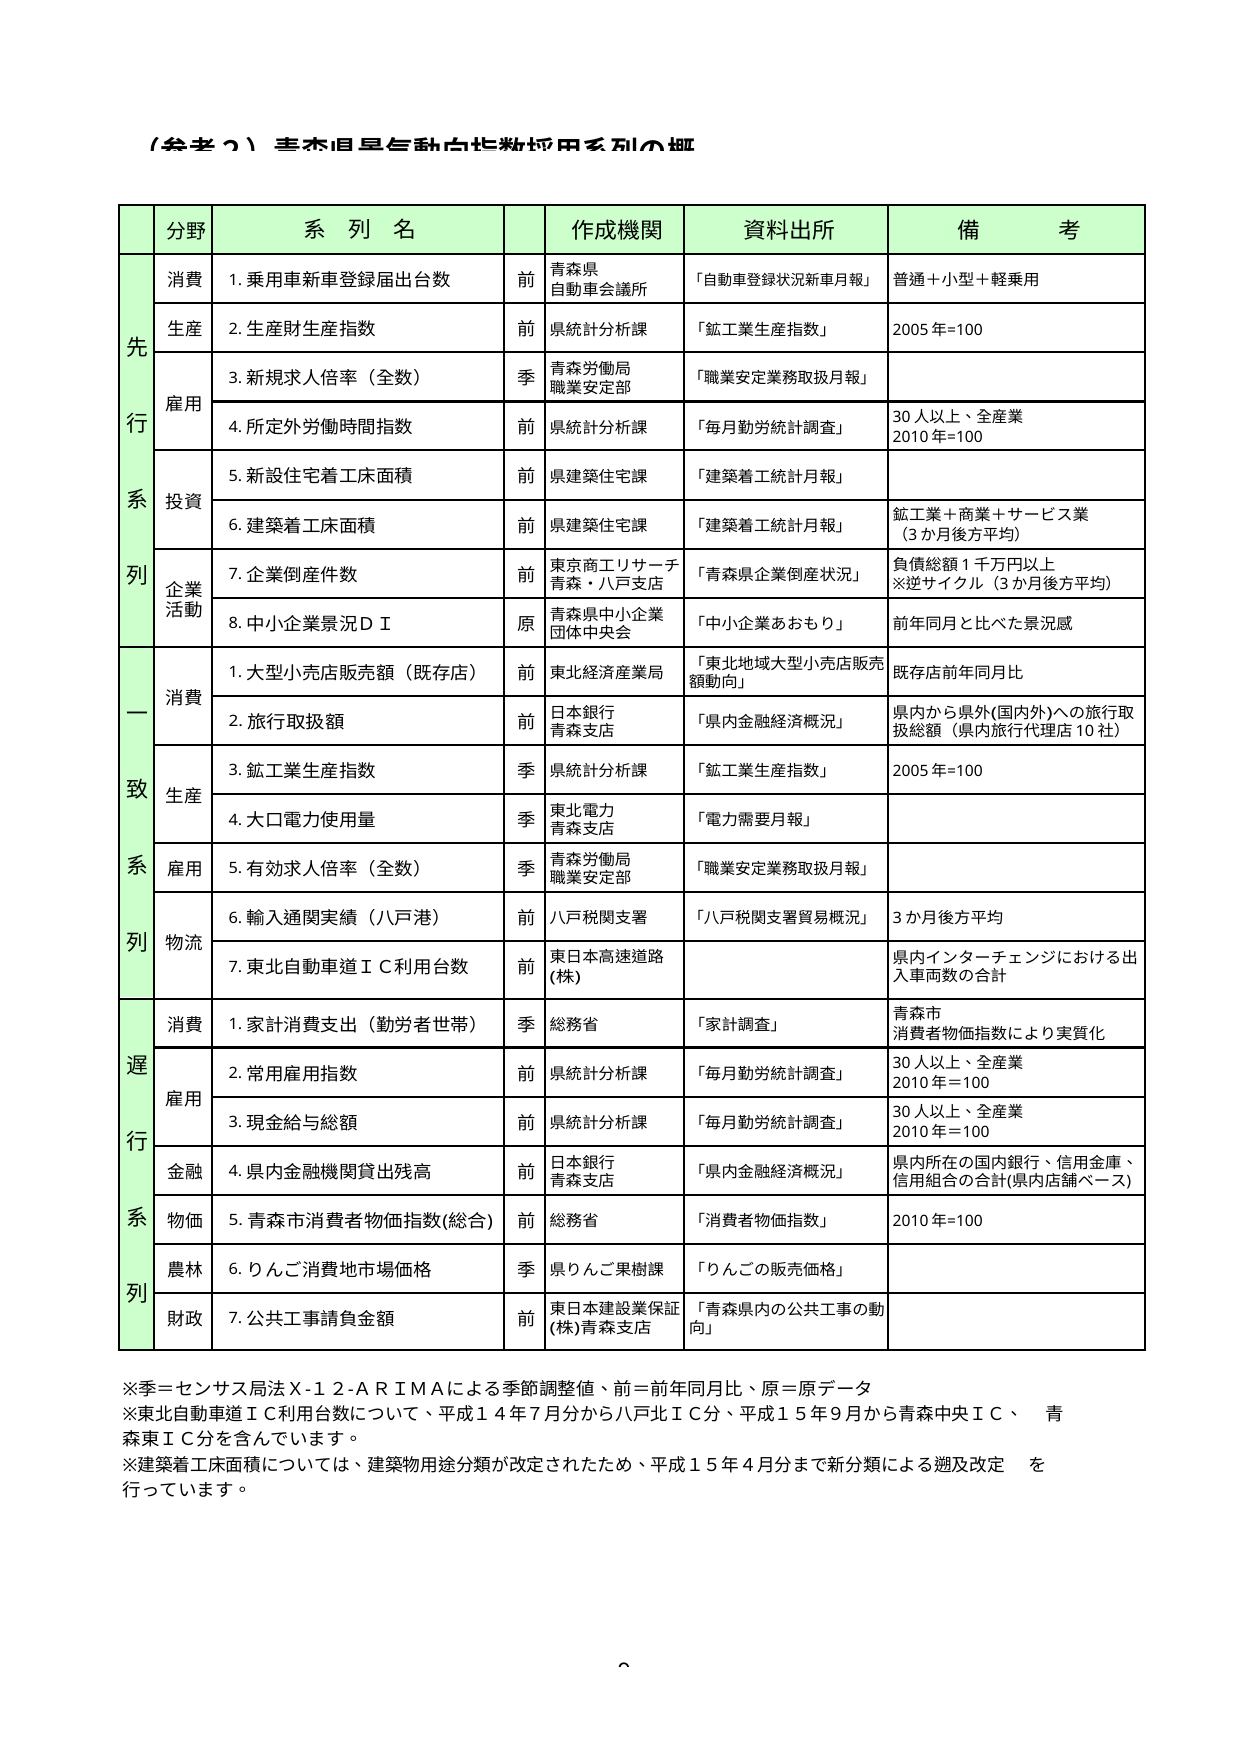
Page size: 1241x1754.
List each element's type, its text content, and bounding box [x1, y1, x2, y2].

table_cell 「職業安定業務取扱月報」 [685, 844, 887, 891]
table_cell 八戸税関支署 [546, 893, 683, 940]
table_cell 3. 鉱工業生産指数 [213, 746, 503, 793]
table_cell 季 [505, 1000, 544, 1046]
table_cell 1. 家計消費支出（勤労者世帯） [213, 1000, 503, 1046]
table_cell 4. 所定外労働時間指数 [213, 403, 503, 449]
table_cell 7. 企業倒産件数 [213, 550, 503, 597]
table_cell 前 [505, 893, 544, 940]
table_cell 前年同月と比べた景況感 [889, 599, 1144, 646]
table_cell 県内所在の国内銀行、信用金庫、信用組合の合計(県内店舗ベース) [889, 1147, 1144, 1194]
table_cell 3. 現金給与総額 [213, 1098, 503, 1144]
table_cell 鉱工業＋商業＋サービス業 （3か月後方平均） [889, 501, 1144, 547]
table_cell 「中小企業あおもり」 [685, 599, 887, 646]
table_cell 前 [505, 1098, 544, 1144]
table_cell 「自動車登録状況新車月報」 [685, 255, 887, 302]
table_cell 7. 公共工事請負金額 [213, 1294, 503, 1349]
table_cell 東北経済産業局 [546, 648, 683, 695]
table_cell 前 [505, 942, 544, 997]
table_cell 物流 [155, 893, 211, 997]
table_header [120, 206, 153, 253]
table_cell 季 [505, 1245, 544, 1292]
table_cell 2. 生産財生産指数 [213, 304, 503, 351]
table_cell 財政 [155, 1294, 211, 1349]
table_cell 前 [505, 1049, 544, 1096]
table_cell [889, 353, 1144, 400]
table_cell 青森県中小企業団体中央会 [546, 599, 683, 646]
table_cell 「家計調査」 [685, 1000, 887, 1046]
table_cell 「職業安定業務取扱月報」 [685, 353, 887, 400]
table_cell 県統計分析課 [546, 746, 683, 793]
table_cell 「毎月勤労統計調査」 [685, 403, 887, 449]
table_cell 30人以上、全産業 2010年＝100 [889, 1098, 1144, 1144]
table_cell 前 [505, 1196, 544, 1243]
table_cell 県統計分析課 [546, 1098, 683, 1144]
table_header 系 列 名 [213, 206, 503, 253]
table_cell 2. 常用雇用指数 [213, 1049, 503, 1096]
table_cell 県統計分析課 [546, 1049, 683, 1096]
table_cell 3か月後方平均 [889, 893, 1144, 940]
table_header 分野 [155, 206, 211, 253]
table_cell [889, 1294, 1144, 1349]
table_cell 季 [505, 795, 544, 842]
table_header 備 考 [889, 206, 1144, 253]
table_cell 日本銀行青森支店 [546, 697, 683, 744]
table_cell [889, 795, 1144, 842]
table_cell 6. りんご消費地市場価格 [213, 1245, 503, 1292]
table_cell 「電力需要月報」 [685, 795, 887, 842]
table_cell 農林 [155, 1245, 211, 1292]
table_cell 1. 乗用車新車登録届出台数 [213, 255, 503, 302]
table_cell 東京商工リサーチ青森・八戸支店 [546, 550, 683, 597]
table_cell 6. 輸入通関実績（八戸港） [213, 893, 503, 940]
text ※東北自動車道ＩＣ利用台数について、平成１４年７月分から八戸北ＩＣ分、平成１５年９月から青森中央ＩＣ、 青森東ＩＣ分を含んでいます。 [122, 1402, 1066, 1451]
table_cell 2010年=100 [889, 1196, 1144, 1243]
table_cell 6. 建築着工床面積 [213, 501, 503, 547]
table_cell 前 [505, 1294, 544, 1349]
table_cell 先行系列 [120, 255, 153, 646]
table_cell 東北電力青森支店 [546, 795, 683, 842]
text ※季＝センサス局法Ｘ-１２-ＡＲＩＭＡによる季節調整値、前＝前年同月比、原＝原データ [122, 1376, 1159, 1400]
table_cell 物価 [155, 1196, 211, 1243]
table_cell 消費 [155, 648, 211, 744]
table_cell 県りんご果樹課 [546, 1245, 683, 1292]
table_cell 日本銀行青森支店 [546, 1147, 683, 1194]
table_cell 季 [505, 353, 544, 400]
table_header 資料出所 [685, 206, 887, 253]
table_cell 総務省 [546, 1196, 683, 1243]
table_cell 「東北地域大型小売店販売額動向」 [685, 648, 887, 695]
table_cell 季 [505, 746, 544, 793]
table_cell 普通＋小型＋軽乗用 [889, 255, 1144, 302]
table_cell 消費 [155, 255, 211, 302]
table_cell 青森労働局職業安定部 [546, 353, 683, 400]
table_cell 企業活動 [155, 550, 211, 646]
table_cell 「りんごの販売価格」 [685, 1245, 887, 1292]
table_cell 4. 県内金融機関貸出残高 [213, 1147, 503, 1194]
table_cell 30人以上、全産業 2010年=100 [889, 403, 1144, 449]
table_cell 前 [505, 304, 544, 351]
table_cell 「建築着工統計月報」 [685, 501, 887, 547]
table_cell 既存店前年同月比 [889, 648, 1144, 695]
table_cell 投資 [155, 451, 211, 547]
table_header 作成機関 [546, 206, 683, 253]
table_cell 1. 大型小売店販売額（既存店） [213, 648, 503, 695]
table_cell 前 [505, 501, 544, 547]
table_cell 東日本建設業保証 (株)青森支店 [546, 1294, 683, 1349]
table_cell 「鉱工業生産指数」 [685, 746, 887, 793]
table_cell 2005年=100 [889, 746, 1144, 793]
table_cell 「青森県内の公共工事の動向」 [685, 1294, 887, 1349]
table_cell 5. 有効求人倍率（全数） [213, 844, 503, 891]
table_cell [889, 1245, 1144, 1292]
table_cell 消費 [155, 1000, 211, 1046]
table_cell 前 [505, 403, 544, 449]
table_cell 前 [505, 1147, 544, 1194]
table_cell 県建築住宅課 [546, 501, 683, 547]
table_cell 青森労働局職業安定部 [546, 844, 683, 891]
table_cell 雇用 [155, 353, 211, 449]
table_cell 生産 [155, 746, 211, 842]
table_cell 7. 東北自動車道ＩＣ利用台数 [213, 942, 503, 997]
table_cell 4. 大口電力使用量 [213, 795, 503, 842]
table_cell 生産 [155, 304, 211, 351]
table_cell 「八戸税関支署貿易概況」 [685, 893, 887, 940]
table_cell 県統計分析課 [546, 304, 683, 351]
table_cell 負債総額1千万円以上 ※逆サイクル（3か月後方平均） [889, 550, 1144, 597]
table_cell 「鉱工業生産指数」 [685, 304, 887, 351]
table_cell 「毎月勤労統計調査」 [685, 1098, 887, 1144]
table_cell 「県内金融経済概況」 [685, 1147, 887, 1194]
table_cell 雇用 [155, 844, 211, 891]
table_cell [889, 844, 1144, 891]
table_cell 「消費者物価指数」 [685, 1196, 887, 1243]
table_cell 前 [505, 451, 544, 498]
table_cell 「県内金融経済概況」 [685, 697, 887, 744]
table_cell 前 [505, 255, 544, 302]
table_cell 30人以上、全産業 2010年＝100 [889, 1049, 1144, 1096]
table_cell 県内インターチェンジにおける出入車両数の合計 [889, 942, 1144, 997]
text ※建築着工床面積については、建築物用途分類が改定されたため、平成１５年４月分まで新分類による遡及改定 を行っています。 [122, 1452, 1047, 1502]
table_cell 季 [505, 844, 544, 891]
table_cell 県建築住宅課 [546, 451, 683, 498]
table_cell 一致系列 [120, 648, 153, 997]
table_cell 前 [505, 697, 544, 744]
table_cell 金融 [155, 1147, 211, 1194]
table_cell 雇用 [155, 1049, 211, 1144]
table_cell 2005年=100 [889, 304, 1144, 351]
table_cell 東日本高速道路 (株) [546, 942, 683, 997]
table_cell 前 [505, 550, 544, 597]
table_cell 5. 新設住宅着工床面積 [213, 451, 503, 498]
table_cell 5. 青森市消費者物価指数(総合) [213, 1196, 503, 1243]
table_cell 県統計分析課 [546, 403, 683, 449]
table_cell 総務省 [546, 1000, 683, 1046]
table_cell 原 [505, 599, 544, 646]
table_cell [685, 942, 887, 997]
table_cell 県内から県外(国内外)への旅行取扱総額（県内旅行代理店10社） [889, 697, 1144, 744]
table_cell 「建築着工統計月報」 [685, 451, 887, 498]
table_cell 青森市 消費者物価指数により実質化 [889, 1000, 1144, 1046]
table_cell 「青森県企業倒産状況」 [685, 550, 887, 597]
table_cell 前 [505, 648, 544, 695]
table_cell 遅行系列 [120, 1000, 153, 1349]
table_cell 「毎月勤労統計調査」 [685, 1049, 887, 1096]
table_cell 8. 中小企業景況ＤＩ [213, 599, 503, 646]
table_cell [889, 451, 1144, 498]
table_cell 青森県 自動車会議所 [546, 255, 683, 302]
table_header [505, 206, 544, 253]
table_cell 2. 旅行取扱額 [213, 697, 503, 744]
table_cell 3. 新規求人倍率（全数） [213, 353, 503, 400]
